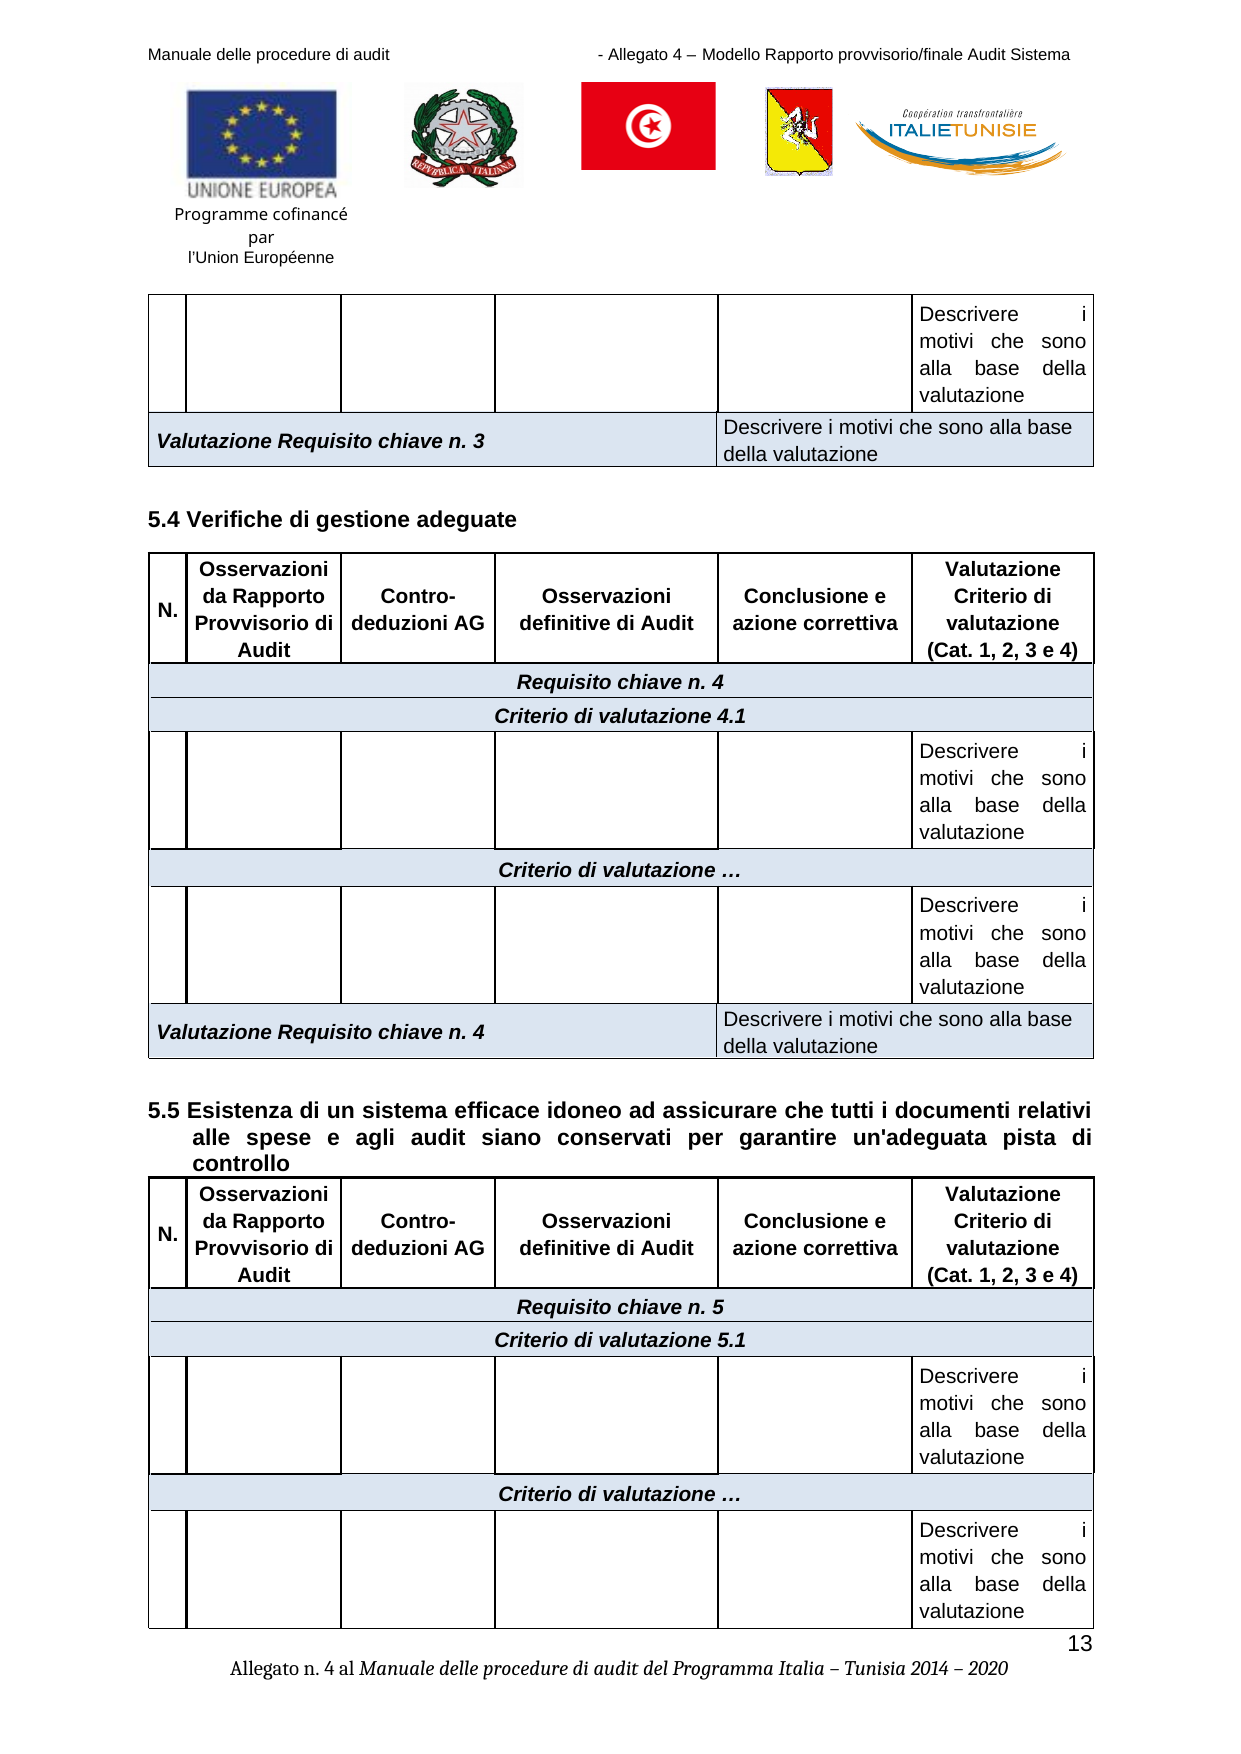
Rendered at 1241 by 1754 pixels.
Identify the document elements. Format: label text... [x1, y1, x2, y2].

table_header Conclusione e azione correttiva [719, 1179, 911, 1287]
table_cell [719, 295, 911, 411]
table_cell [719, 1357, 911, 1473]
table_header N. [150, 554, 185, 662]
picture [581, 82, 716, 170]
table_cell Descrivere i motivi che sono alla base della valutazione [913, 1510, 1093, 1627]
table_cell Criterio di valutazione … [149, 848, 1093, 886]
table_cell [342, 1511, 494, 1627]
table_header N. [150, 1179, 185, 1287]
table_cell [150, 1357, 185, 1473]
table_cell [188, 887, 340, 1003]
table_header Valutazione Criterio di valutazione (Cat. 1, 2, 3 e 4) [913, 1179, 1093, 1287]
table_cell Valutazione Requisito chiave n. 4 [149, 1003, 716, 1057]
table_cell [188, 1357, 340, 1473]
table_header Conclusione e azione correttiva [719, 554, 911, 662]
picture [170, 82, 352, 203]
table_cell [149, 886, 185, 1003]
table_cell [149, 1510, 185, 1627]
table_header Osservazioni da Rapporto Provvisorio di Audit [188, 1179, 340, 1287]
table_cell Criterio di valutazione 5.1 [149, 1321, 1093, 1356]
table_cell [342, 295, 494, 411]
table_cell Descrivere i motivi che sono alla base della valutazione [717, 413, 1093, 466]
table_cell [496, 887, 717, 1003]
table_header Contro- deduzioni AG [342, 1179, 494, 1287]
table_cell [342, 732, 494, 848]
text 5.5 Esistenza di un sistema efficace idoneo ad assicurare che tutti i documenti relativi alle spese e agli audit siano conservati per garantire un'adeguata pista di controllo [148, 1097, 1092, 1176]
table_cell Descrivere i motivi che sono alla base della valutazione [913, 1356, 1093, 1473]
table_cell [496, 295, 717, 411]
table_header Osservazioni definitive di Audit [496, 554, 717, 662]
table_cell [496, 1511, 717, 1627]
table_cell [496, 732, 717, 848]
table_cell [150, 732, 185, 848]
table_cell Descrivere i motivi che sono alla base della valutazione [717, 1003, 1093, 1057]
picture [403, 82, 524, 188]
table_cell Criterio di valutazione … [149, 1473, 1093, 1510]
table_cell Descrivere i motivi che sono alla base della valutazione [913, 731, 1093, 848]
table_cell [719, 732, 911, 848]
table_cell Requisito chiave n. 4 [149, 662, 1093, 696]
table_cell Descrivere i motivi che sono alla base della valutazione [913, 295, 1093, 411]
table_cell [719, 1511, 911, 1627]
table_cell [496, 1357, 717, 1473]
table_header Valutazione Criterio di valutazione (Cat. 1, 2, 3 e 4) [913, 554, 1093, 662]
table_cell Requisito chiave n. 5 [149, 1287, 1093, 1321]
picture [765, 87, 833, 176]
table_cell [188, 732, 340, 848]
table_header Contro- deduzioni AG [342, 554, 494, 662]
table_cell Valutazione Requisito chiave n. 3 [149, 413, 716, 466]
table_cell [149, 295, 185, 411]
table_cell Criterio di valutazione 4.1 [149, 696, 1093, 731]
table_cell [342, 1357, 494, 1473]
table_cell [719, 887, 911, 1003]
table_cell [188, 1511, 340, 1627]
table_cell [342, 887, 494, 1003]
table_cell [187, 295, 340, 411]
table_cell Descrivere i motivi che sono alla base della valutazione [913, 886, 1093, 1003]
text 5.4 Verifiche di gestione adeguate [148, 506, 1092, 532]
table_header Osservazioni definitive di Audit [496, 1179, 717, 1287]
picture [847, 82, 1075, 197]
table_header Osservazioni da Rapporto Provvisorio di Audit [188, 554, 340, 662]
